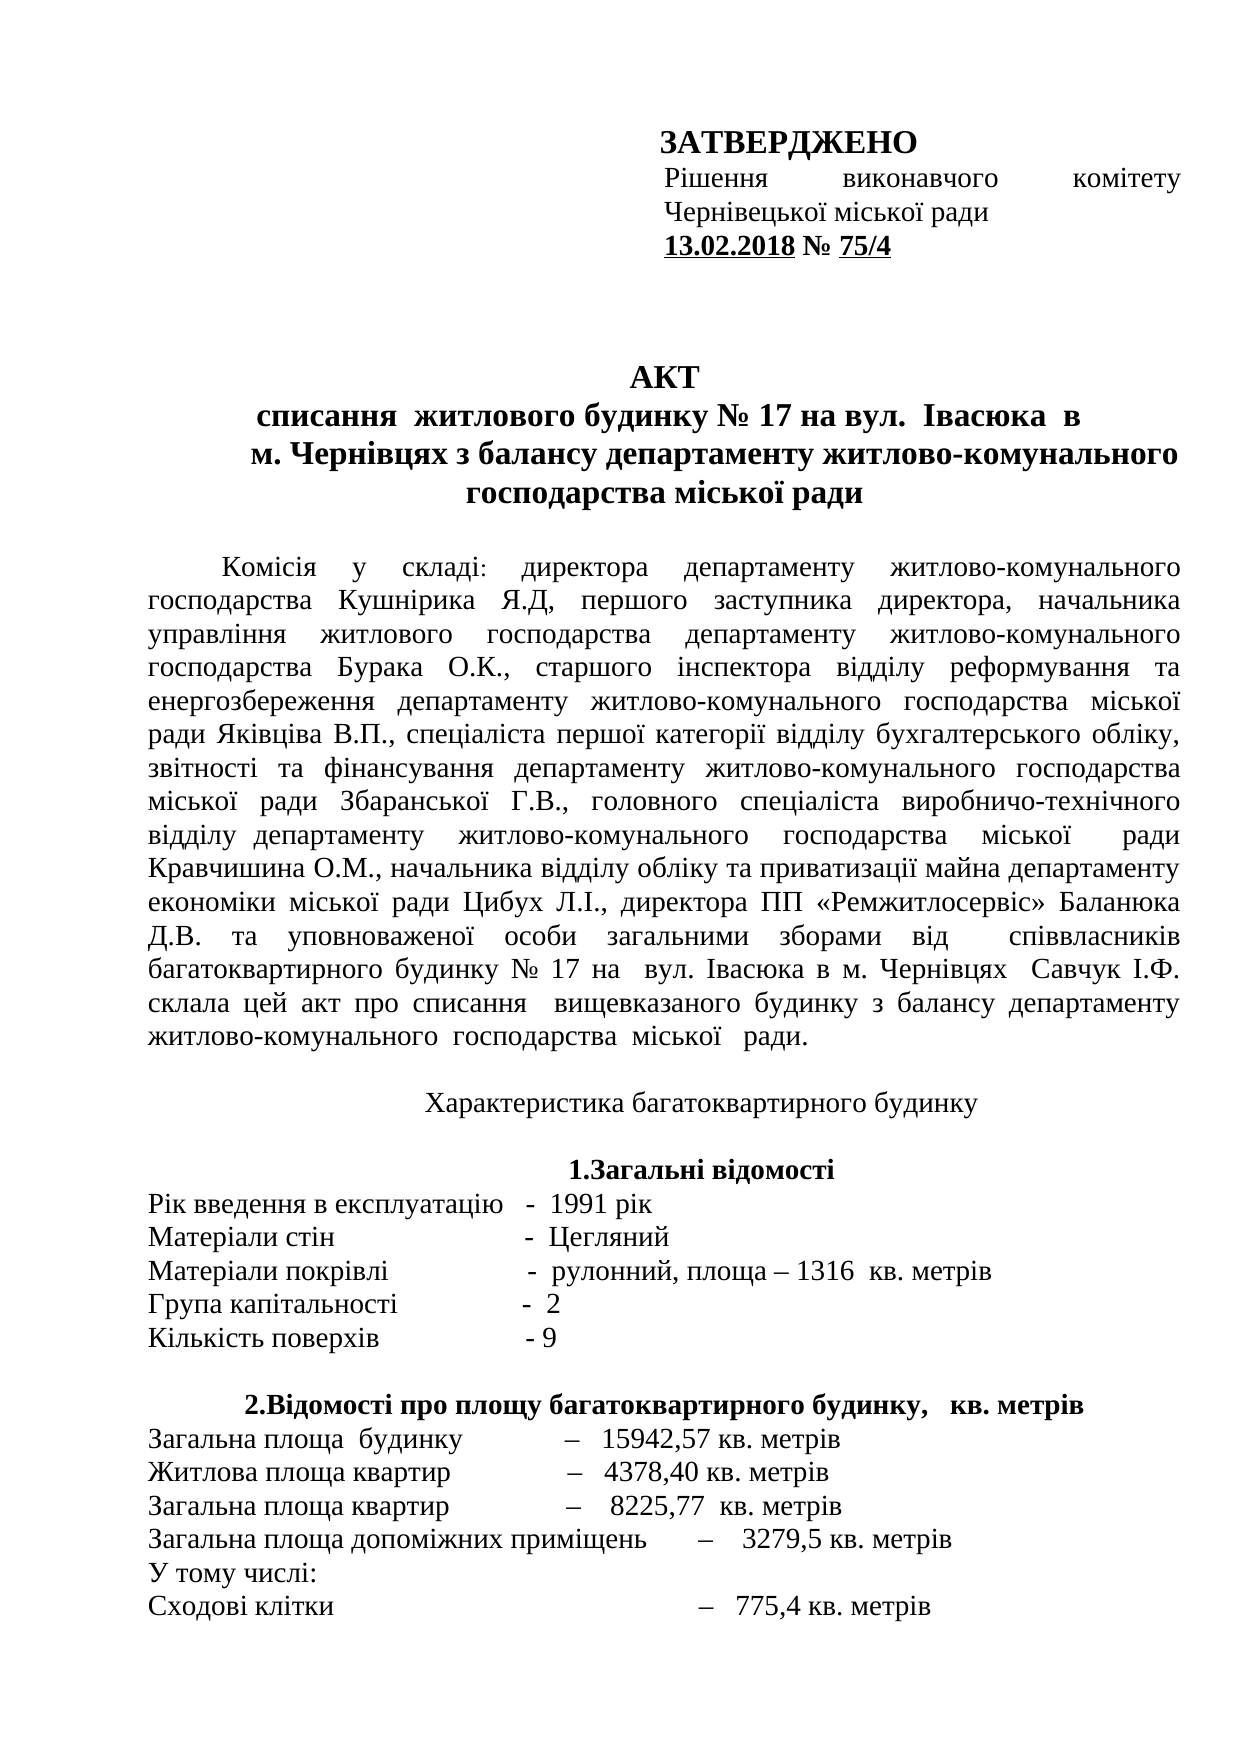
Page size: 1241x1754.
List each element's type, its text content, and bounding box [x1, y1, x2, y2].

text Комісія у складі: директора департаменту житлово-комунального господарства Кушнірика Я.Д, першого заступника директора, начальника управління житлового господарства департаменту житлово-комунального господарства Бурака О.К., старшого інспектора відділу реформування та енергозбереження департаменту житлово-комунального господарства міської ради Яківціва В.П., спеціаліста першої категорії відділу бухгалтерського обліку, звітності та фінансування департаменту житлово-комунального господарства міської ради Збаранської Г.В., головного спеціаліста виробничо-технічного відділу департаменту житлово-комунального господарства міської ради Кравчишина О.М., начальника відділу обліку та приватизації майна департаменту економіки міської ради Цибух Л.І., директора ПП «Ремжитлосервіс» Баланюка Д.В. та уповноваженої особи загальними зборами від співвласників багатоквартирного будинку № 17 на вул. Івасюка в м. Чернівцях Савчук І.Ф. склала цей акт про списання вищевказаного будинку з балансу департаменту житлово-комунального господарства міської ради. [148, 549, 1181, 1052]
text Загальна площа квартир – 8225,77 кв. метрів [148, 1488, 1181, 1521]
text Рішення виконавчого комітету Чернівецької міської ради [664, 161, 1181, 228]
text м. Чернівцях з балансу департаменту житлово-комунального господарства міської ради [148, 434, 1181, 510]
text Загальна площа допоміжних приміщень – 3279,5 кв. метрів [148, 1521, 1181, 1555]
text 2.Відомості про площу багатоквартирного будинку, кв. метрів [148, 1387, 1181, 1421]
text Рік введення в експлуатацію - 1991 рік [148, 1186, 1181, 1219]
text Матеріали стін - Цегляний [148, 1219, 1181, 1253]
text Група капітальності - 2 [148, 1287, 1181, 1320]
text Характеристика багатоквартирного будинку [148, 1085, 1181, 1119]
text Загальна площа будинку – 15942,57 кв. метрів [148, 1421, 1181, 1454]
text 13.02.2018 № 75/4 [664, 228, 1181, 261]
text Сходові клітки – 775,4 кв. метрів [148, 1588, 1181, 1622]
text 1.Загальні відомості [221, 1152, 1181, 1186]
text ЗАТВЕРДЖЕНО [369, 122, 1181, 161]
text Матеріали покрівлі - рулонний, площа – 1316 кв. метрів [148, 1253, 1181, 1287]
text Житлова площа квартир – 4378,40 кв. метрів [148, 1454, 1181, 1488]
text АКТ [148, 357, 1181, 395]
text Кількість поверхів - 9 [148, 1320, 1181, 1354]
text У тому числі: [148, 1555, 1181, 1588]
text списання житлового будинку № 17 на вул. Івасюка в [148, 395, 1181, 434]
